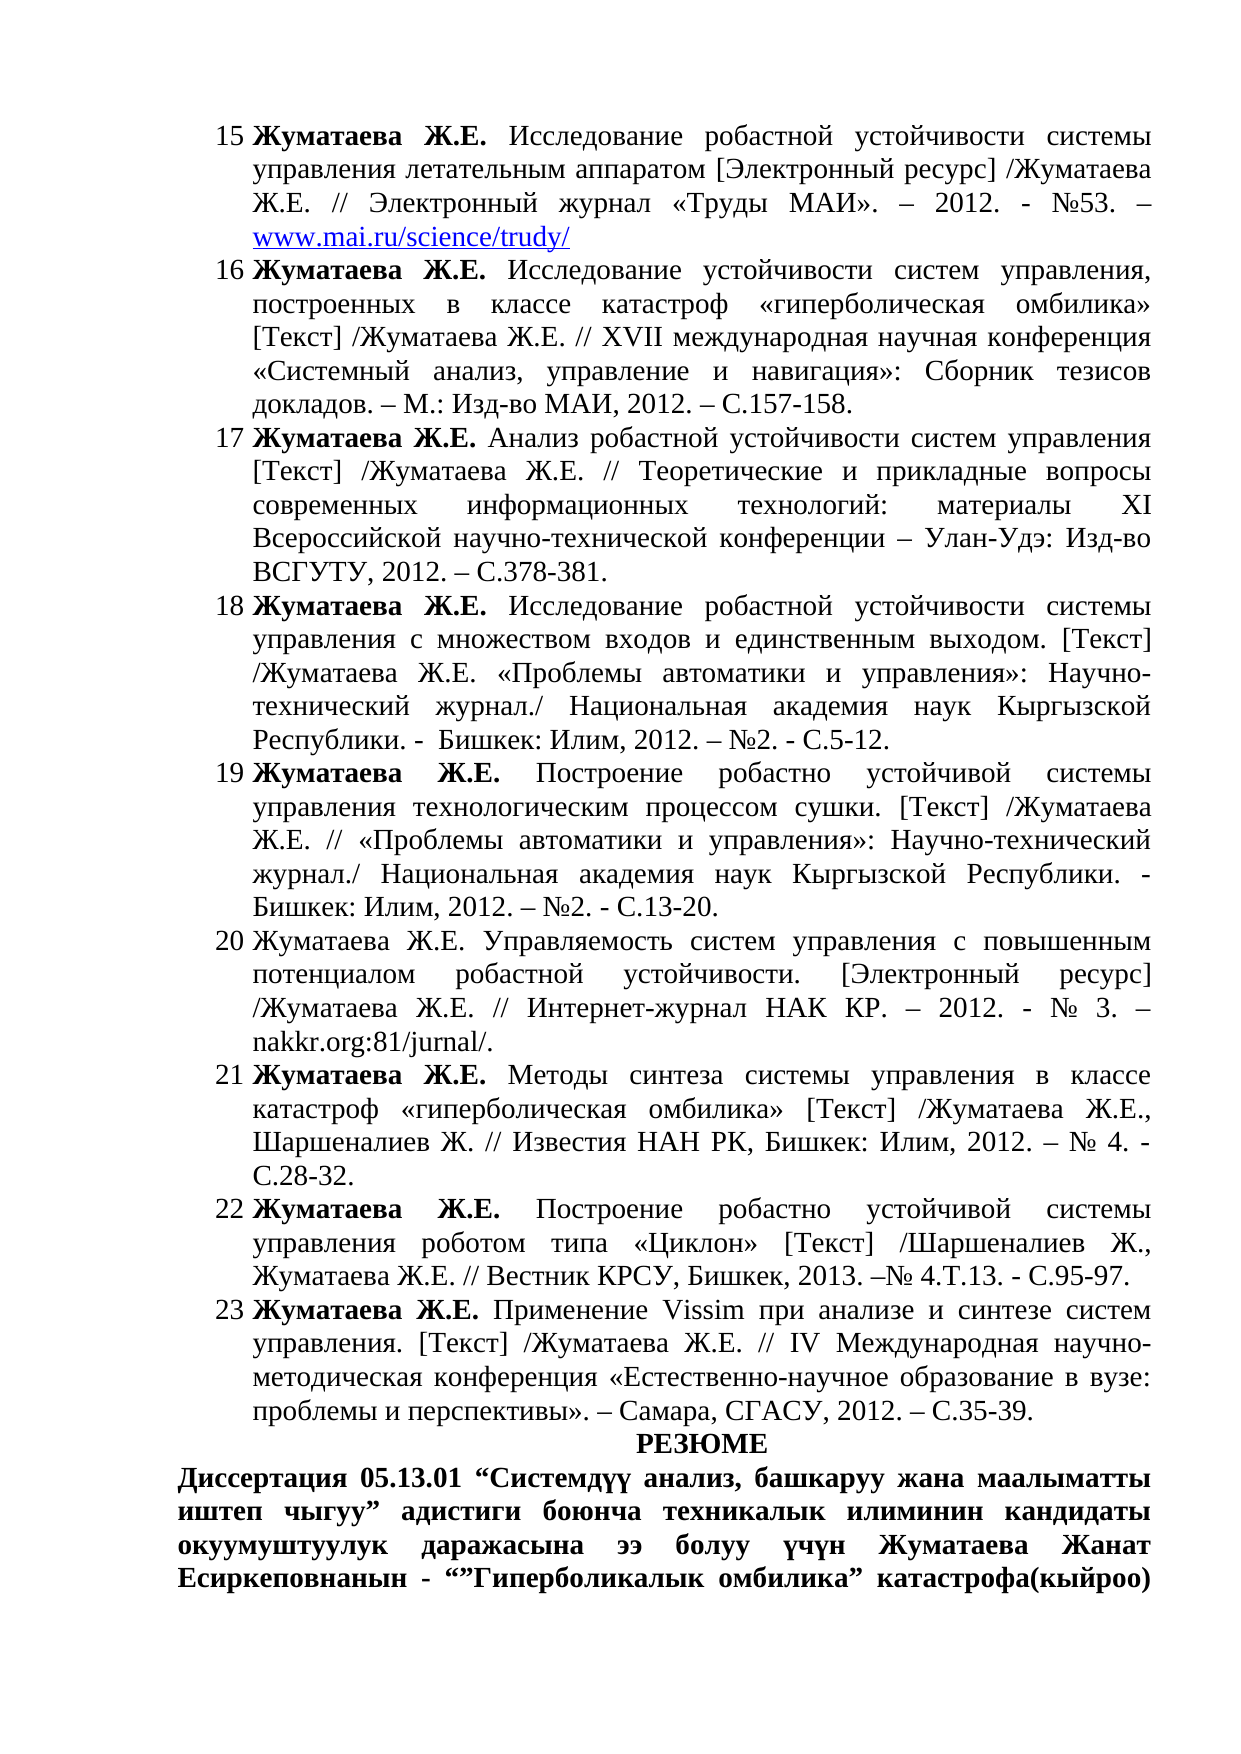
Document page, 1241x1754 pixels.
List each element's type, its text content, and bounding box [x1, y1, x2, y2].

list Жуматаева Ж.Е. Исследование робастной устойчивости системы управления летательным аппаратом [Электронный ресурс] /Жуматаева Ж.Е. // Электронный журнал «Труды МАИ». – 2012. - №53. – www.mai.ru/science/trudy/ [215, 118, 1152, 252]
list Жуматаева Ж.Е. Применение Vissim при анализе и синтезе систем управления. [Текст] /Жуматаева Ж.Е. // IV Международная научно-методическая конференция «Естественно-научное образование в вузе: проблемы и перспективы». – Самара, СГАСУ, 2012. – С.35-39. [215, 1292, 1152, 1426]
list Жуматаева Ж.Е. Исследование робастной устойчивости системы управления с множеством входов и единственным выходом. [Текст] /Жуматаева Ж.Е. «Проблемы автоматики и управления»: Научно-технический журнал./ Национальная академия наук Кыргызской Республики. - Бишкек: Илим, 2012. – №2. - С.5-12. [215, 588, 1152, 755]
list Жуматаева Ж.Е. Методы синтеза системы управления в классе катастроф «гиперболическая омбилика» [Текст] /Жуматаева Ж.Е., Шаршеналиев Ж. // Известия НАН РК, Бишкек: Илим, 2012. – № 4. - С.28-32. [215, 1057, 1152, 1191]
list Жуматаева Ж.Е. Исследование устойчивости систем управления, построенных в классе катастроф «гиперболическая омбилика» [Текст] /Жуматаева Ж.Е. // XVII международная научная конференция «Системный анализ, управление и навигация»: Сборник тезисов докладов. – М.: Изд-во МАИ, 2012. – С.157-158. [215, 252, 1152, 420]
list Жуматаева Ж.Е. Управляемость систем управления с повышенным потенциалом робастной устойчивости. [Электронный ресурс] /Жуматаева Ж.Е. // Интернет-журнал НАК КР. – 2012. - № 3. – nakkr.org:81/jurnal/. [215, 923, 1152, 1057]
list Жуматаева Ж.Е. Анализ робастной устойчивости систем управления [Текст] /Жуматаева Ж.Е. // Теоретические и прикладные вопросы современных информационных технологий: материалы XI Всероссийской научно-технической конференции – Улан-Удэ: Изд-во ВСГУТУ, 2012. – С.378-381. [215, 420, 1152, 588]
list Жуматаева Ж.Е. Построение робастно устойчивой системы управления роботом типа «Циклон» [Текст] /Шаршеналиев Ж., Жуматаева Ж.Е. // Вестник КРСУ, Бишкек, 2013. –№ 4.Т.13. - С.95-97. [215, 1191, 1152, 1292]
list Жуматаева Ж.Е. Построение робастно устойчивой системы управления технологическим процессом сушки. [Текст] /Жуматаева Ж.Е. // «Проблемы автоматики и управления»: Научно-технический журнал./ Национальная академия наук Кыргызской Республики. - Бишкек: Илим, 2012. – №2. - С.13-20. [215, 755, 1152, 923]
list РЕЗЮМЕ [252, 1426, 1152, 1460]
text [177, 1460, 1152, 1594]
